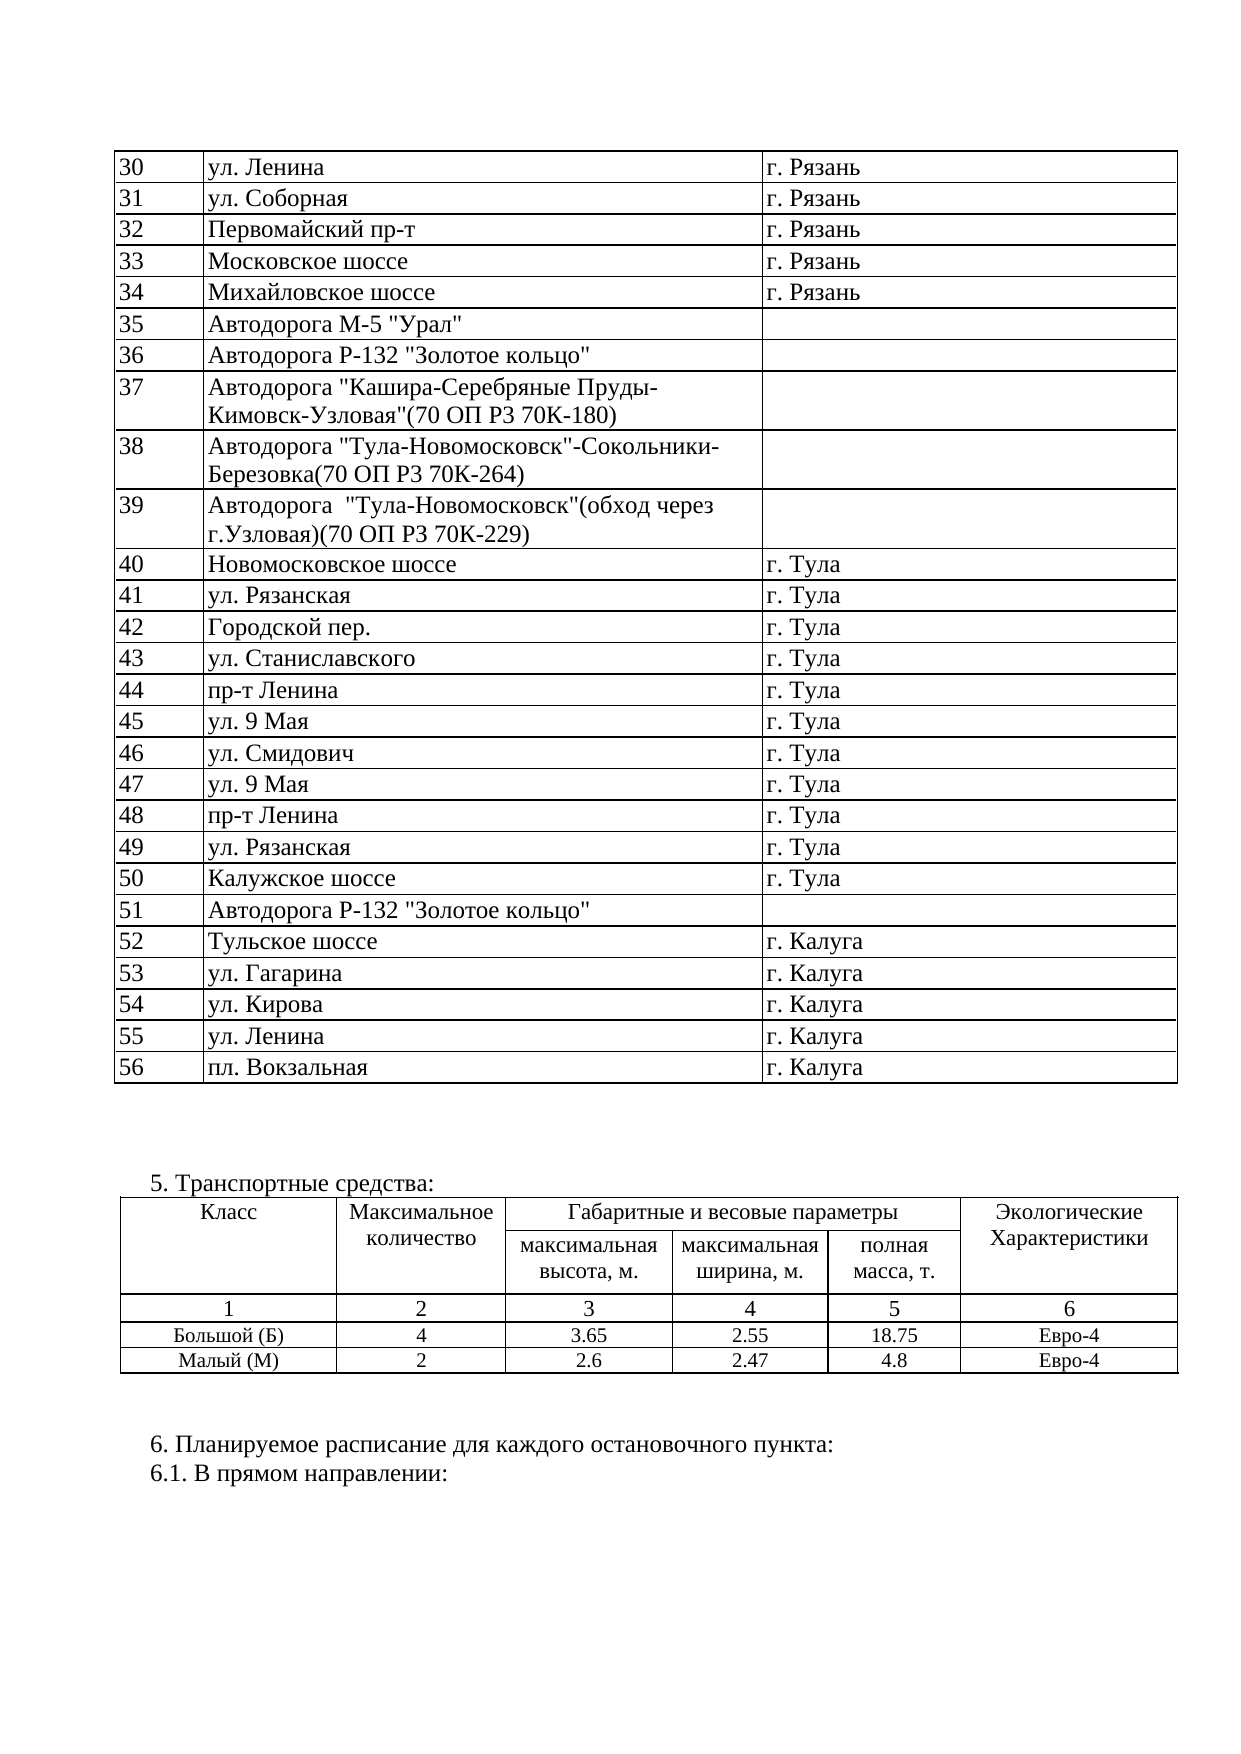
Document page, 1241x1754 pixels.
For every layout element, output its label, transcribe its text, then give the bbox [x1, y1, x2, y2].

table_cell 55 [115, 1020, 203, 1051]
table_cell 40 [115, 549, 203, 579]
table_cell 44 [115, 674, 203, 705]
table_cell г. Тула [763, 548, 1177, 579]
table_cell г. Калуга [763, 925, 1177, 956]
table_cell 4 [337, 1323, 505, 1347]
table_cell г. Калуга [763, 956, 1177, 988]
table_cell Евро-4 [961, 1323, 1177, 1347]
table_cell [763, 370, 1177, 429]
table_cell Евро-4 [961, 1348, 1177, 1372]
table_cell 52 [115, 926, 203, 956]
table_cell Калужское шоссе [204, 864, 762, 893]
table_cell г. Тула [763, 736, 1177, 768]
table_cell 45 [115, 706, 203, 736]
table_cell пр-т Ленина [204, 801, 762, 831]
table_cell 43 [115, 643, 203, 673]
table_cell г. Тула [763, 799, 1177, 831]
table_cell [763, 339, 1177, 370]
table_cell Первомайский пр-т [204, 215, 762, 244]
table_cell 41 [115, 580, 203, 610]
table_cell 31 [115, 183, 203, 213]
table_cell 50 [115, 863, 203, 893]
table_cell г. Тула [763, 579, 1177, 610]
table_cell 53 [115, 958, 203, 988]
table_cell г. Тула [763, 705, 1177, 736]
table_cell 1 [121, 1295, 336, 1321]
table_cell Тульское шоссе [204, 927, 762, 956]
table_cell г. Тула [763, 831, 1177, 862]
table_cell г. Тула [763, 862, 1177, 893]
table_cell г. Тула [763, 642, 1177, 673]
table_cell Автодорога "Тула-Новомосковск"(обход через г.Узловая)(70 ОП РЗ 70К-229) [204, 490, 762, 547]
table_cell [763, 307, 1177, 339]
table_cell ул. 9 Мая [204, 769, 762, 799]
table_cell Автодорога "Тула-Новомосковск"-Сокольники-Березовка(70 ОП Р3 70К-264) [204, 431, 762, 488]
table_cell 42 [115, 611, 203, 642]
table_cell г. Рязань [763, 244, 1177, 276]
table_cell пл. Вокзальная [204, 1052, 762, 1082]
table_cell 48 [115, 800, 203, 831]
text 6. Планируемое расписание для каждого остановочного пункта: [150, 1429, 1090, 1458]
table_cell 49 [115, 832, 203, 862]
table_cell 33 [115, 245, 203, 276]
table_cell максимальная высота, м. [506, 1231, 672, 1293]
table_cell ул. Станиславского [204, 643, 762, 673]
table_cell г. Калуга [763, 988, 1177, 1019]
table_cell 2 [337, 1295, 505, 1321]
table_cell максимальная ширина, м. [673, 1231, 827, 1293]
table_header Экологические Характеристики [961, 1198, 1177, 1293]
table_cell г. Калуга [763, 1019, 1177, 1051]
table_cell ул. Ленина [204, 1021, 762, 1051]
table_cell ул. Соборная [204, 183, 762, 213]
table_cell 51 [115, 895, 203, 925]
table_cell г. Рязань [763, 152, 1177, 181]
table_cell 5 [829, 1295, 960, 1321]
table_cell г. Калуга [763, 1051, 1177, 1082]
table_cell г. Рязань [763, 181, 1177, 213]
table_cell [763, 429, 1177, 488]
table_cell 35 [115, 308, 203, 339]
table_cell полная масса, т. [829, 1231, 960, 1293]
table_cell г. Тула [763, 610, 1177, 642]
table_cell 3 [506, 1295, 672, 1321]
table_cell Автодорога М-5 "Урал" [204, 309, 762, 339]
table_cell 39 [115, 489, 203, 547]
table_cell ул. Ленина [204, 152, 762, 181]
table_cell Новомосковское шоссе [204, 549, 762, 579]
table_cell Автодорога "Кашира-Серебряные Пруды-Кимовск-Узловая"(70 ОП Р3 70К-180) [204, 372, 762, 429]
table_cell ул. Смидович [204, 738, 762, 768]
table_cell 36 [115, 340, 203, 370]
table_cell ул. Кирова [204, 990, 762, 1019]
table_cell ул. 9 Мая [204, 706, 762, 736]
table_cell 3.65 [506, 1323, 672, 1347]
table_cell 47 [115, 769, 203, 799]
table_header Габаритные и весовые параметры [506, 1198, 960, 1230]
table_cell 2.47 [673, 1348, 827, 1372]
table_cell 56 [115, 1052, 203, 1082]
table_cell г. Рязань [763, 213, 1177, 244]
table_cell Автодорога Р-132 "Золотое кольцо" [204, 340, 762, 370]
table_cell г. Тула [763, 768, 1177, 799]
table_cell 34 [115, 277, 203, 307]
table_cell Малый (М) [121, 1348, 336, 1372]
table_cell 37 [115, 371, 203, 429]
table_cell 18.75 [829, 1323, 960, 1347]
table_cell 54 [115, 989, 203, 1019]
table_cell [763, 894, 1177, 925]
table_cell ул. Гагарина [204, 958, 762, 988]
table_cell 6 [961, 1295, 1177, 1321]
table_cell пр-т Ленина [204, 675, 762, 705]
table_header Класс [121, 1198, 336, 1293]
table_cell Михайловское шоссе [204, 277, 762, 307]
table_cell Городской пер. [204, 612, 762, 642]
text 5. Транспортные средства: [150, 1168, 1090, 1196]
table_cell ул. Рязанская [204, 581, 762, 610]
table_cell 2.6 [506, 1348, 672, 1372]
table_cell 4.8 [829, 1348, 960, 1372]
table_cell г. Тула [763, 673, 1177, 705]
table_cell г. Рязань [763, 276, 1177, 307]
table_header Максимальное количество [337, 1198, 505, 1293]
table_cell [763, 488, 1177, 547]
table_cell 2 [337, 1348, 505, 1372]
table_cell 30 [115, 152, 203, 181]
table_cell 38 [115, 430, 203, 488]
table_cell Московское шоссе [204, 246, 762, 276]
table_cell 4 [673, 1295, 827, 1321]
table_cell 46 [115, 737, 203, 768]
text 6.1. В прямом направлении: [150, 1458, 1090, 1486]
table_cell Автодорога Р-132 "Золотое кольцо" [204, 895, 762, 925]
table_cell Большой (Б) [121, 1323, 336, 1347]
table_cell 32 [115, 214, 203, 244]
table_cell 2.55 [673, 1323, 827, 1347]
table_cell ул. Рязанская [204, 832, 762, 862]
